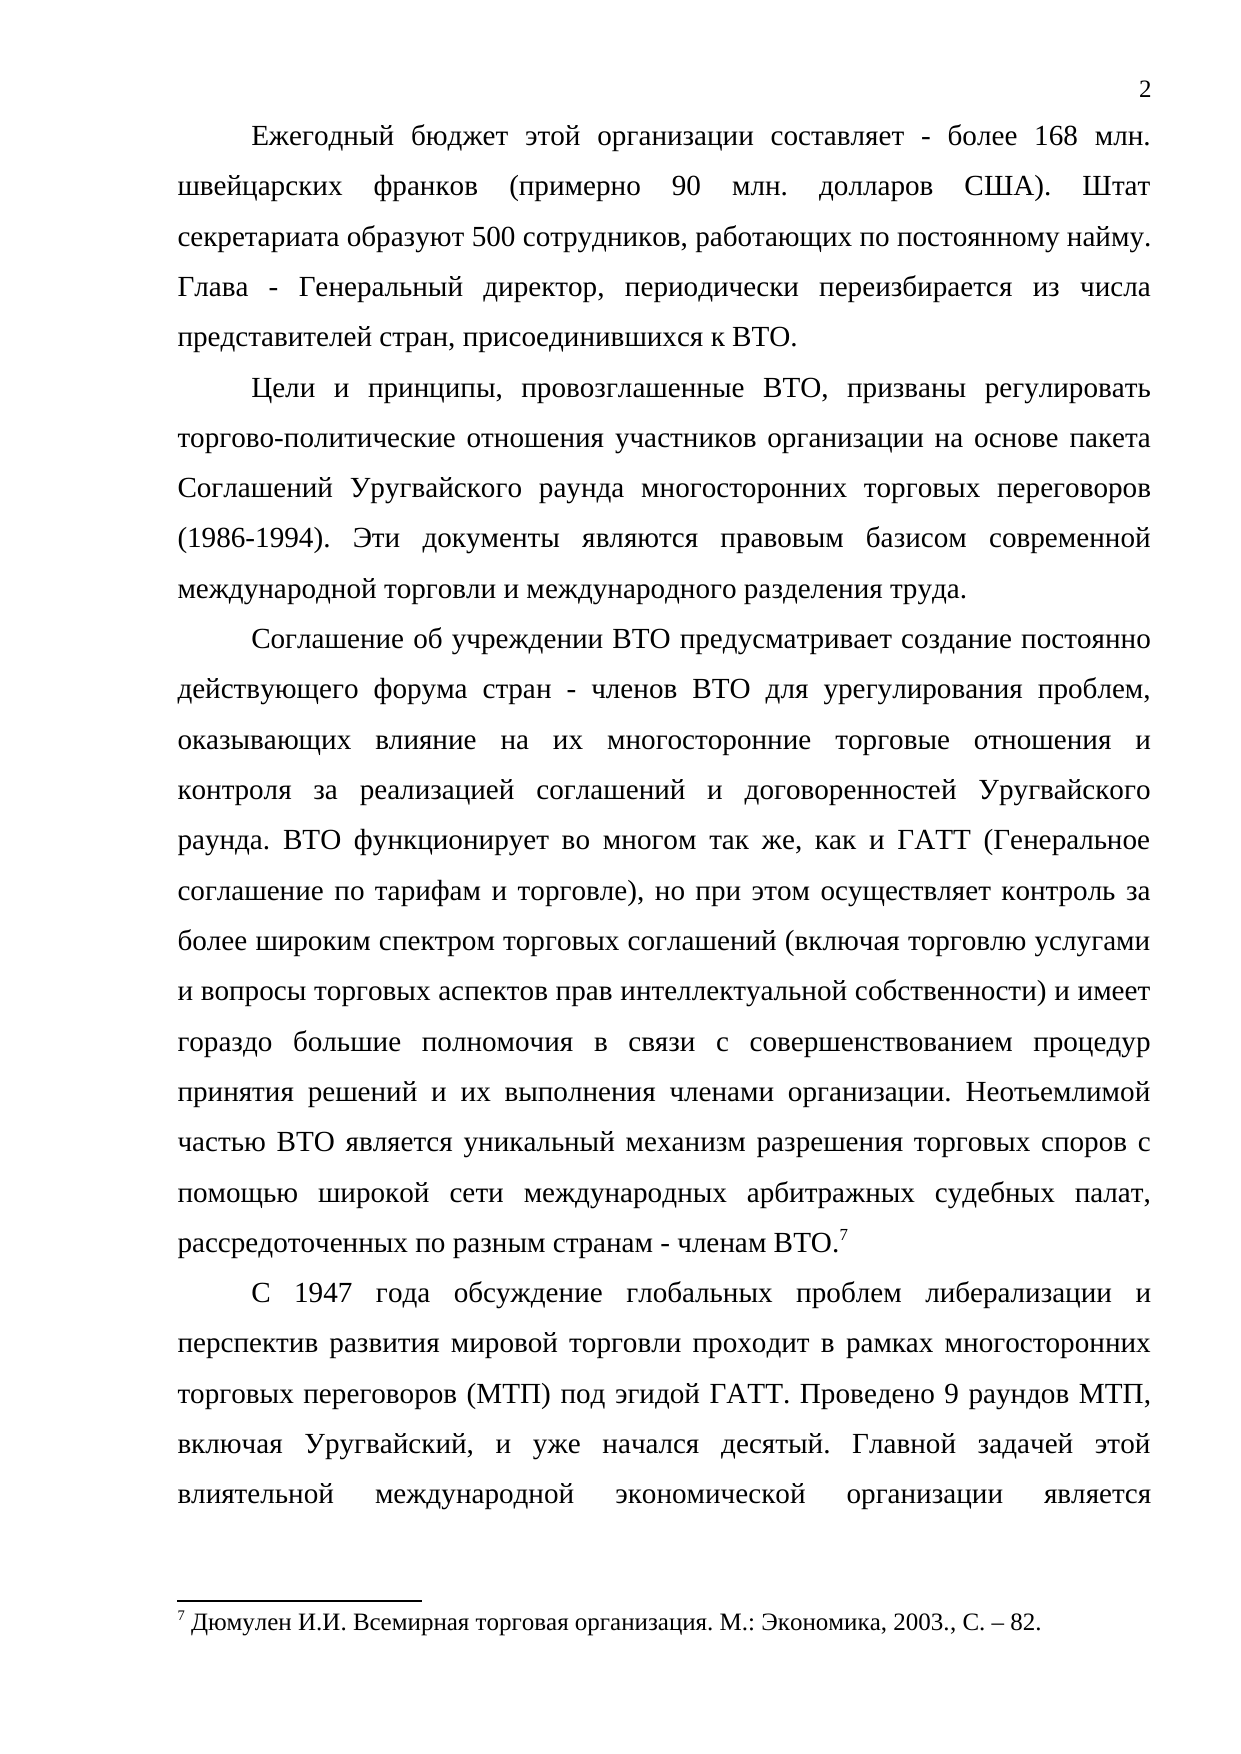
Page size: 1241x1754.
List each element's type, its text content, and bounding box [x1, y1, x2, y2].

text Соглашение об учреждении ВТО предусматривает создание постоянно действующего форума стран - членов ВТО для урегулирования проблем, оказывающих влияние на их многосторонние торговые отношения и контроля за реализацией соглашений и договоренностей Уругвайского раунда. ВТО функционирует во многом так же, как и ГАТТ (Генеральное соглашение по тарифам и торговле), но при этом осуществляет контроль за более широким спектром торговых соглашений (включая торговлю услугами и вопросы торговых аспектов прав интеллектуальной собственности) и имеет гораздо большие полномочия в связи с совершенствованием процедур принятия решений и их выполнения членами организации. Неотьемлимой частью ВТО является уникальный механизм разрешения торговых споров с помощью широкой сети международных арбитражных судебных палат, рассредоточенных по разным странам - членам ВТО. [177, 621, 1152, 1258]
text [177, 1275, 1152, 1510]
text Ежегодный бюджет этой организации составляет - более 168 млн. швейцарских франков (примерно 90 млн. долларов США). Штат секретариата образуют 500 сотрудников, работающих по постоянному найму. Глава - Генеральный директор, периодически переизбирается из числа представителей стран, присоединившихся к ВТО. [177, 118, 1152, 353]
text Цели и принципы, провозглашенные ВТО, призваны регулировать торгово-политические отношения участников организации на основе пакета Соглашений Уругвайского раунда многосторонних торговых переговоров (1986-1994). Эти документы являются правовым базисом современной международной торговли и международного разделения труда. [177, 370, 1152, 604]
